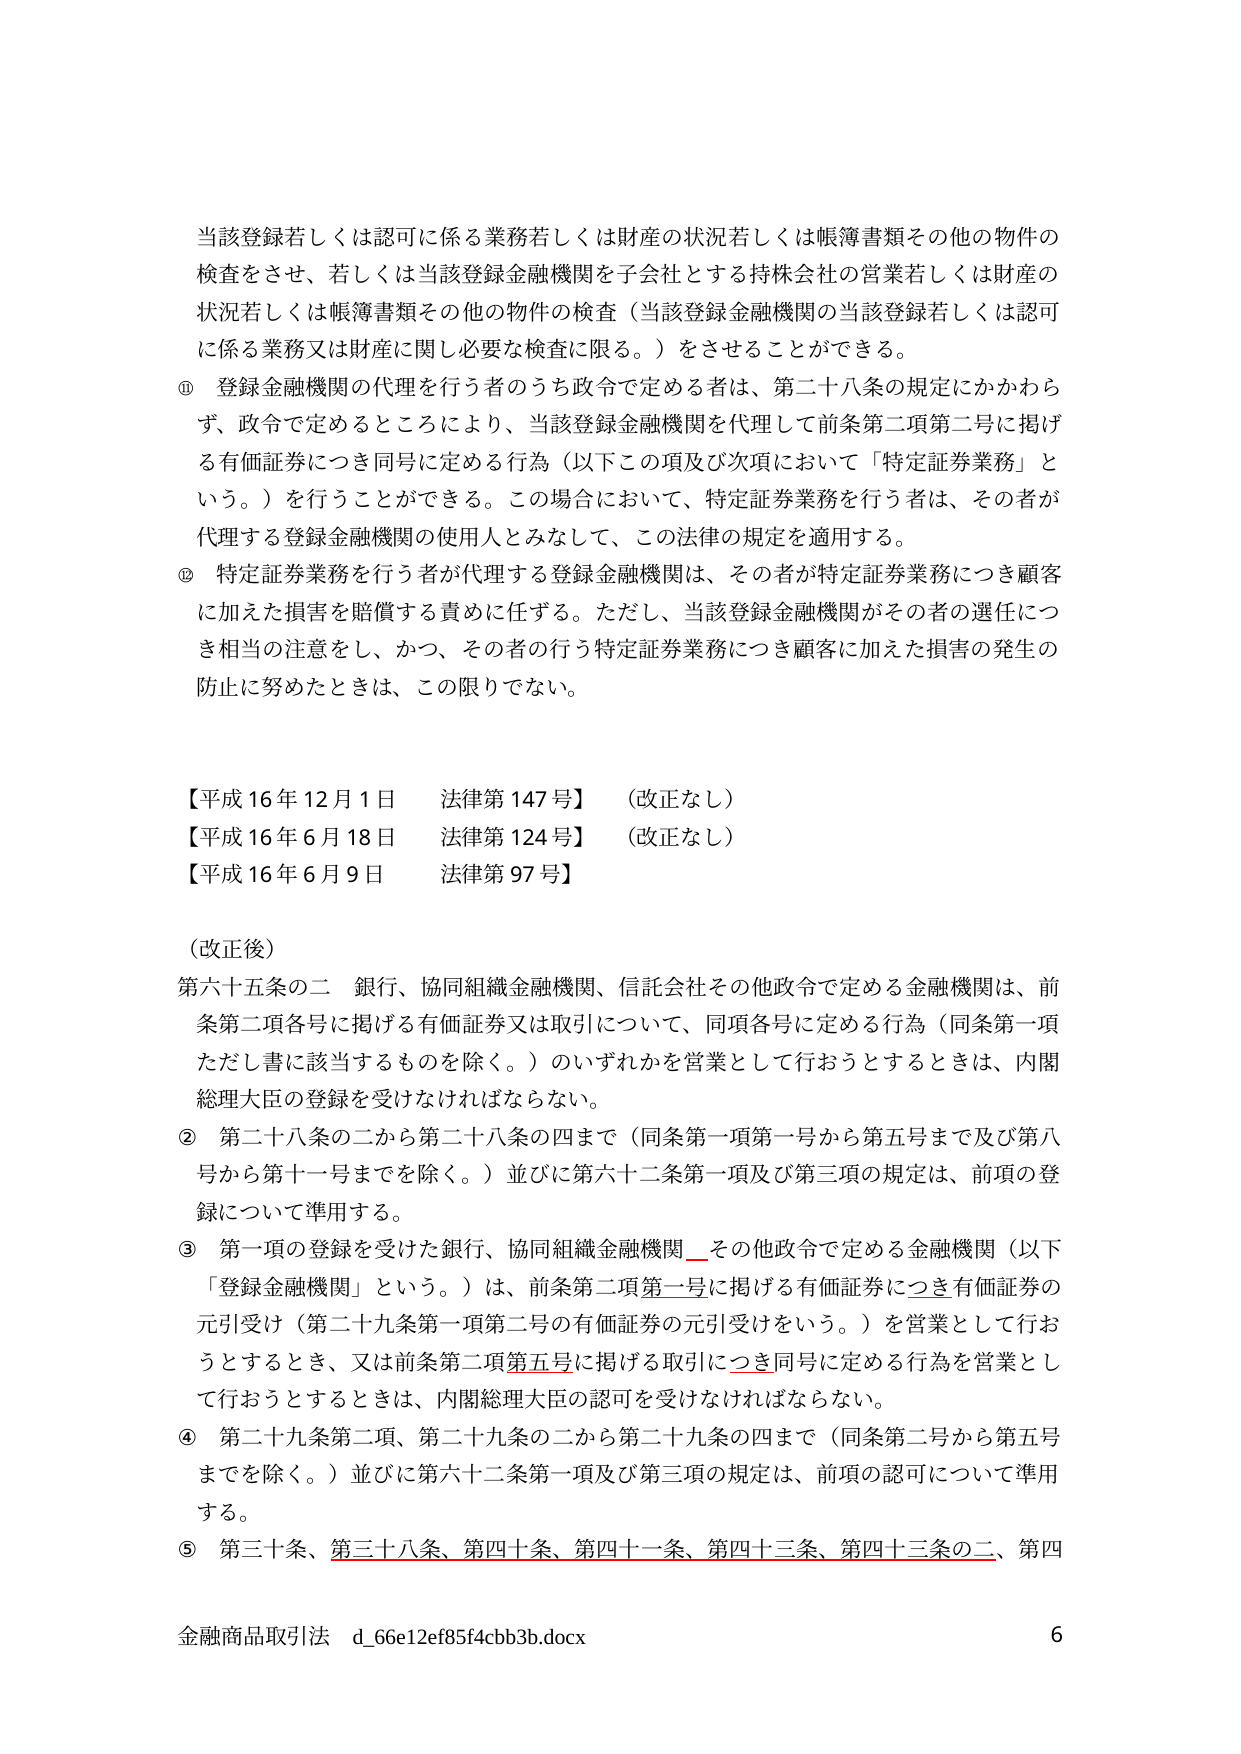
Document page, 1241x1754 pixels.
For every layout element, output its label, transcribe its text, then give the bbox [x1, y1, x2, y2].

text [177, 1529, 1063, 1567]
text ⑪ 登録金融機関の代理を行う者のうち政令で定める者は、第二十八条の規定にかかわらず、政令で定めるところにより、当該登録金融機関を代理して前条第二項第二号に掲げる有価証券につき同号に定める行為（以下この項及び次項において「特定証券業務」という。）を行うことができる。この場合において、特定証券業務を行う者は、その者が代理する登録金融機関の使用人とみなして、この法律の規定を適用する。 [177, 367, 1063, 554]
text ④ 第二十九条第二項、第二十九条の二から第二十九条の四まで（同条第二号から第五号までを除く。）並びに第六十二条第一項及び第三項の規定は、前項の認可について準用する。 [177, 1417, 1063, 1529]
text （改正後） [177, 929, 1063, 967]
text 【平成16年6月9日 法律第97号】 [177, 854, 1063, 892]
text ⑫ 特定証券業務を行う者が代理する登録金融機関は、その者が特定証券業務につき顧客に加えた損害を賠償する責めに任ずる。ただし、当該登録金融機関がその者の選任につき相当の注意をし、かつ、その者の行う特定証券業務につき顧客に加えた損害の発生の防止に努めたときは、この限りでない。 [177, 554, 1063, 704]
text ② 第二十八条の二から第二十八条の四まで（同条第一項第一号から第五号まで及び第八号から第十一号までを除く。）並びに第六十二条第一項及び第三項の規定は、前項の登録について準用する。 [177, 1117, 1063, 1229]
text 【平成16年12月1日 法律第147号】 （改正なし） [177, 779, 1063, 817]
text 【平成16年6月18日 法律第124号】 （改正なし） [177, 817, 1063, 854]
text 第六十五条の二 銀行、協同組織金融機関、信託会社その他政令で定める金融機関は、前条第二項各号に掲げる有価証券又は取引について、同項各号に定める行為（同条第一項ただし書に該当するものを除く。）のいずれかを営業として行おうとするときは、内閣総理大臣の登録を受けなければならない。 [177, 967, 1063, 1117]
text ③ 第一項の登録を受けた銀行、協同組織金融機関 その他政令で定める金融機関（以下「登録金融機関」という。）は、前条第二項第一号に掲げる有価証券につき有価証券の元引受け（第二十九条第一項第二号の有価証券の元引受けをいう。）を営業として行おうとするとき、又は前条第二項第五号に掲げる取引につき同号に定める行為を営業として行おうとするときは、内閣総理大臣の認可を受けなければならない。 [177, 1229, 1063, 1417]
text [177, 217, 1063, 367]
